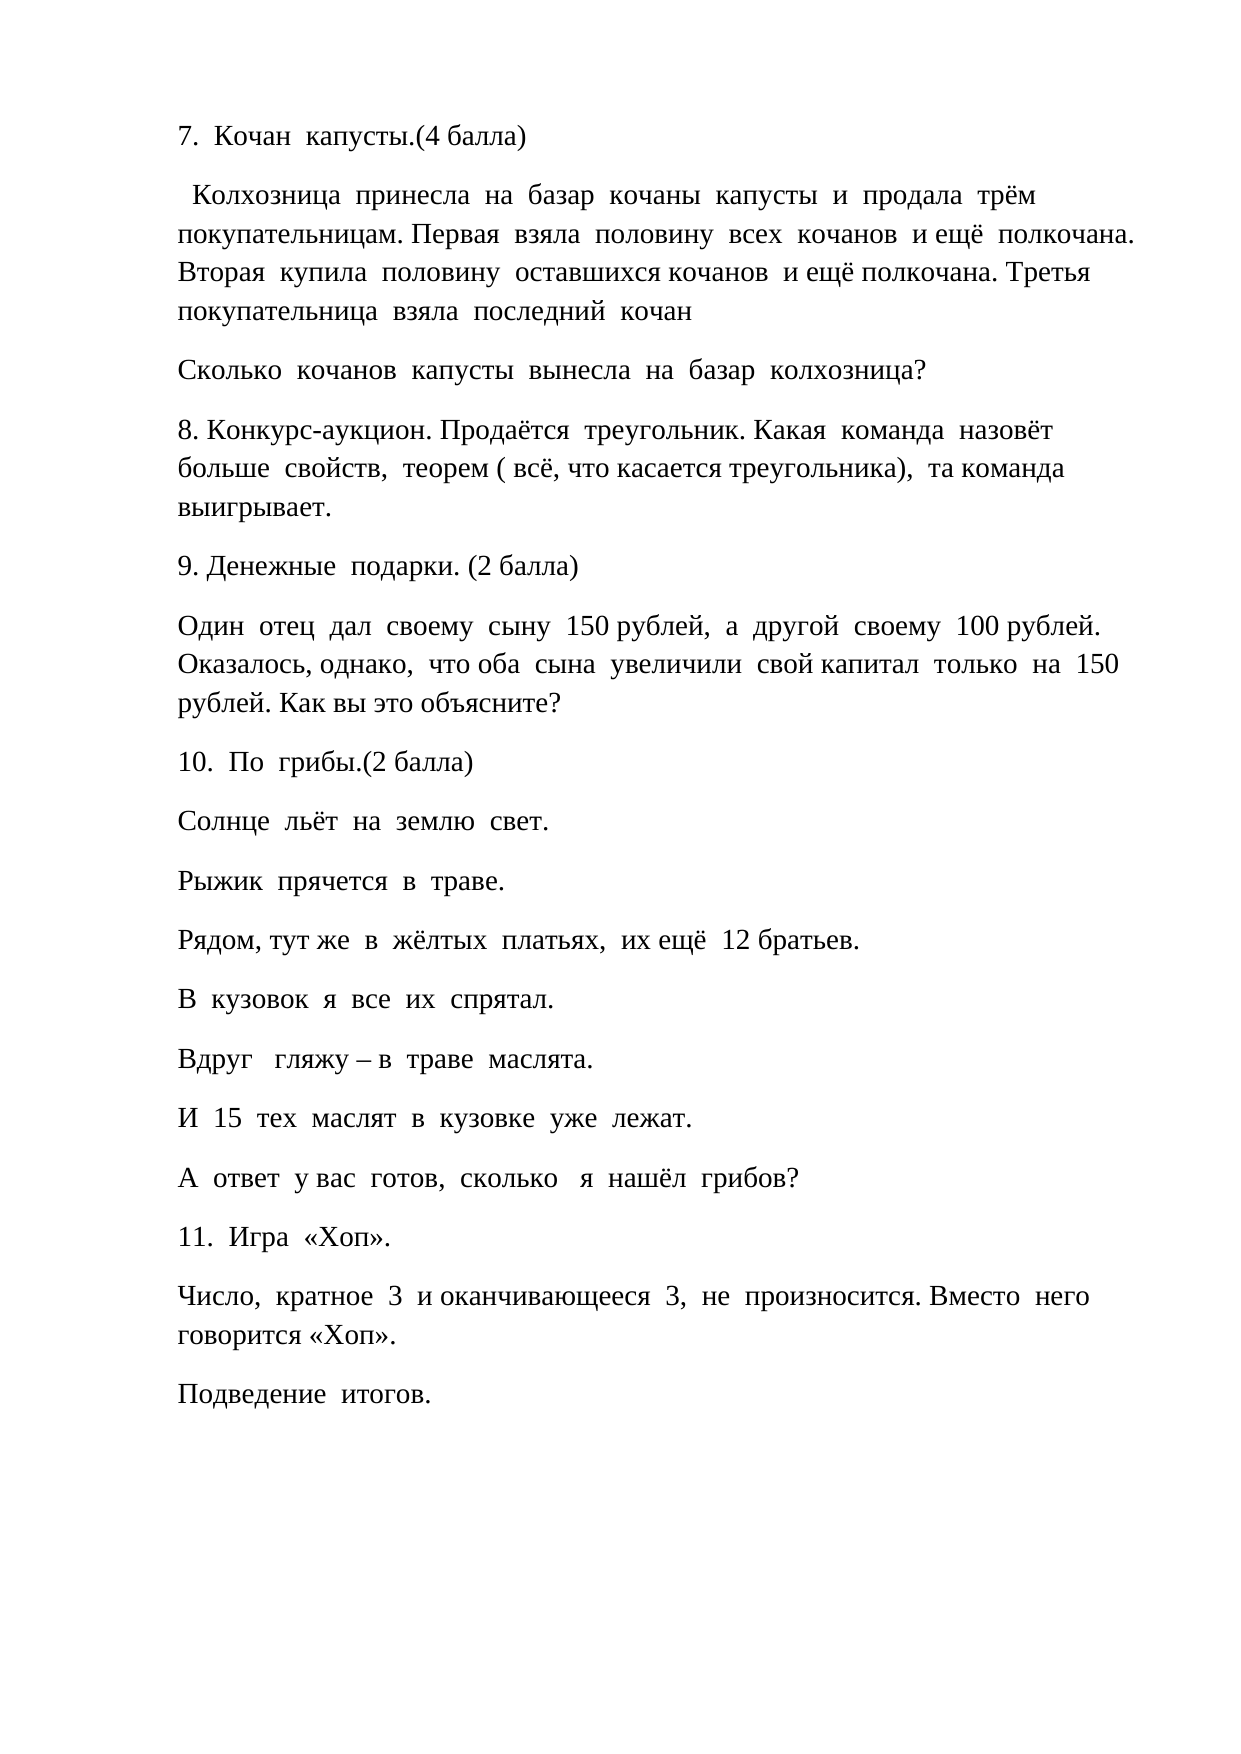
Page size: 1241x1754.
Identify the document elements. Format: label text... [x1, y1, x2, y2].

text Рыжик прячется в траве. [177, 863, 1152, 896]
text 9. Денежные подарки. (2 балла) [177, 548, 1152, 582]
text Сколько кочанов капусты вынесла на базар колхозница? [177, 352, 1152, 386]
text Число, кратное 3 и оканчивающееся 3, не произносится. Вместо него говорится «Хоп». [177, 1278, 1152, 1351]
text 10. По грибы.(2 балла) [177, 744, 1152, 778]
text Подведение итогов. [177, 1376, 1152, 1410]
text И 15 тех маслят в кузовке уже лежат. [177, 1100, 1152, 1134]
text Колхозница принесла на базар кочаны капусты и продала трём покупательницам. Первая взяла половину всех кочанов и ещё полкочана. Вторая купила половину оставшихся кочанов и ещё полкочана. Третья покупательница взяла последний кочан [177, 177, 1152, 327]
text Вдруг гляжу – в траве маслята. [177, 1041, 1152, 1074]
text Солнце льёт на землю свет. [177, 803, 1152, 837]
text А ответ у вас готов, сколько я нашёл грибов? [177, 1160, 1152, 1193]
text Рядом, тут же в жёлтых платьях, их ещё 12 братьев. [177, 922, 1152, 956]
text 7. Кочан капусты.(4 балла) [177, 118, 1152, 152]
text В кузовок я все их спрятал. [177, 982, 1152, 1015]
text 8. Конкурс-аукцион. Продаётся треугольник. Какая команда назовёт больше свойств, теорем ( всё, что касается треугольника), та команда выигрывает. [177, 412, 1152, 522]
text Один отец дал своему сыну 150 рублей, а другой своему 100 рублей. Оказалось, однако, что оба сына увеличили свой капитал только на 150 рублей. Как вы это объясните? [177, 608, 1152, 718]
text 11. Игра «Хоп». [177, 1219, 1152, 1253]
